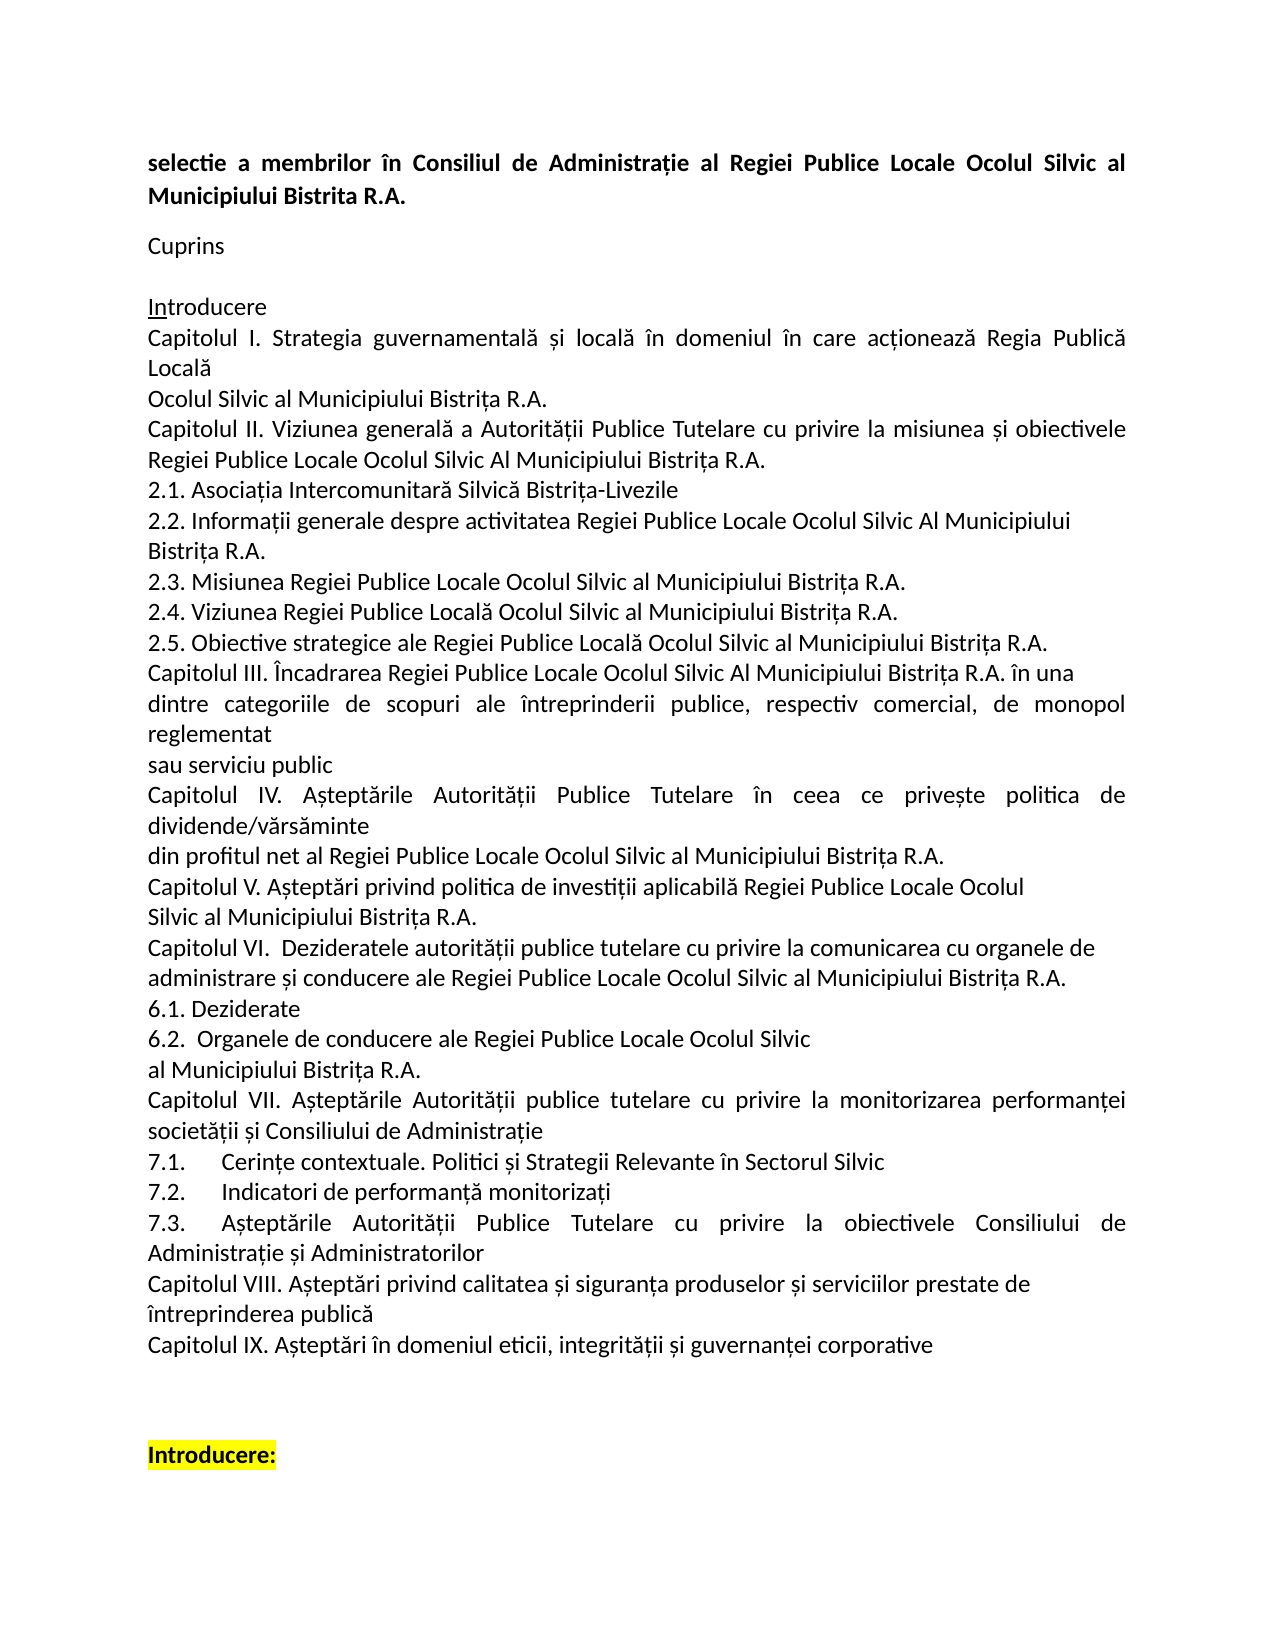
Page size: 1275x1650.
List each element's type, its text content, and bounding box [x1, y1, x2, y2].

text Capitolul IX. Așteptări în domeniul eticii, integrității și guvernanței corporative [148, 1329, 1127, 1359]
text 2.1. Asociaţia Intercomunitară Silvică Bistriţa-Livezile [148, 474, 1127, 505]
text 7.3. Așteptările Autorității Publice Tutelare cu privire la obiectivele Consiliului de Administrație și Administratorilor [148, 1207, 1127, 1268]
text 7.2. Indicatori de performanță monitorizați [148, 1176, 1127, 1207]
text sau serviciu public [148, 749, 1127, 779]
text 6.1. Deziderate [148, 993, 1127, 1024]
text Capitolul V. Așteptări privind politica de investiții aplicabilă Regiei Publice Locale Ocolul [148, 871, 1127, 902]
text Capitolul VI. Dezideratele autorității publice tutelare cu privire la comunicarea cu organele de [148, 932, 1127, 963]
text Capitolul III. Încadrarea Regiei Publice Locale Ocolul Silvic Al Municipiului Bistrița R.A. în una [148, 657, 1127, 688]
text 2.4. Viziunea Regiei Publice Locală Ocolul Silvic al Municipiului Bistrița R.A. [148, 596, 1127, 627]
text Capitolul VII. Așteptările Autorității publice tutelare cu privire la monitorizarea performanței societății și Consiliului de Administrație [148, 1085, 1127, 1146]
text Capitolul II. Viziunea generală a Autorității Publice Tutelare cu privire la misiunea și obiectivele Regiei Publice Locale Ocolul Silvic Al Municipiului Bistrița R.A. [148, 413, 1127, 474]
text dintre categoriile de scopuri ale întreprinderii publice, respectiv comercial, de monopol reglementat [148, 688, 1127, 749]
text Introducere: [148, 1439, 1127, 1470]
text Cuprins [148, 230, 1127, 261]
text administrare și conducere ale Regiei Publice Locale Ocolul Silvic al Municipiului Bistrița R.A. [148, 963, 1127, 993]
text întreprinderea publică [148, 1298, 1127, 1329]
text Capitolul VIII. Așteptări privind calitatea și siguranța produselor și serviciilor prestate de [148, 1268, 1127, 1298]
text 6.2. Organele de conducere ale Regiei Publice Locale Ocolul Silvic [148, 1024, 1127, 1054]
text Ocolul Silvic al Municipiului Bistrița R.A. [148, 383, 1127, 413]
text 7.1. Cerințe contextuale. Politici și Strategii Relevante în Sectorul Silvic [148, 1146, 1127, 1176]
text 2.5. Obiective strategice ale Regiei Publice Locală Ocolul Silvic al Municipiului Bistrița R.A. [148, 627, 1127, 657]
text Introducere [148, 291, 1127, 322]
text 2.2. Informații generale despre activitatea Regiei Publice Locale Ocolul Silvic Al Municipiului [148, 505, 1127, 535]
text Capitolul I. Strategia guvernamentală și locală în domeniul în care acționează Regia Publică Locală [148, 322, 1127, 383]
text din profitul net al Regiei Publice Locale Ocolul Silvic al Municipiului Bistrița R.A. [148, 841, 1127, 871]
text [148, 148, 1127, 211]
text Capitolul IV. Așteptările Autorității Publice Tutelare în ceea ce privește politica de dividende/vărsăminte [148, 779, 1127, 841]
text 2.3. Misiunea Regiei Publice Locale Ocolul Silvic al Municipiului Bistrița R.A. [148, 566, 1127, 596]
text Silvic al Municipiului Bistrița R.A. [148, 902, 1127, 932]
text al Municipiului Bistrița R.A. [148, 1054, 1127, 1085]
text Bistrița R.A. [148, 535, 1127, 566]
